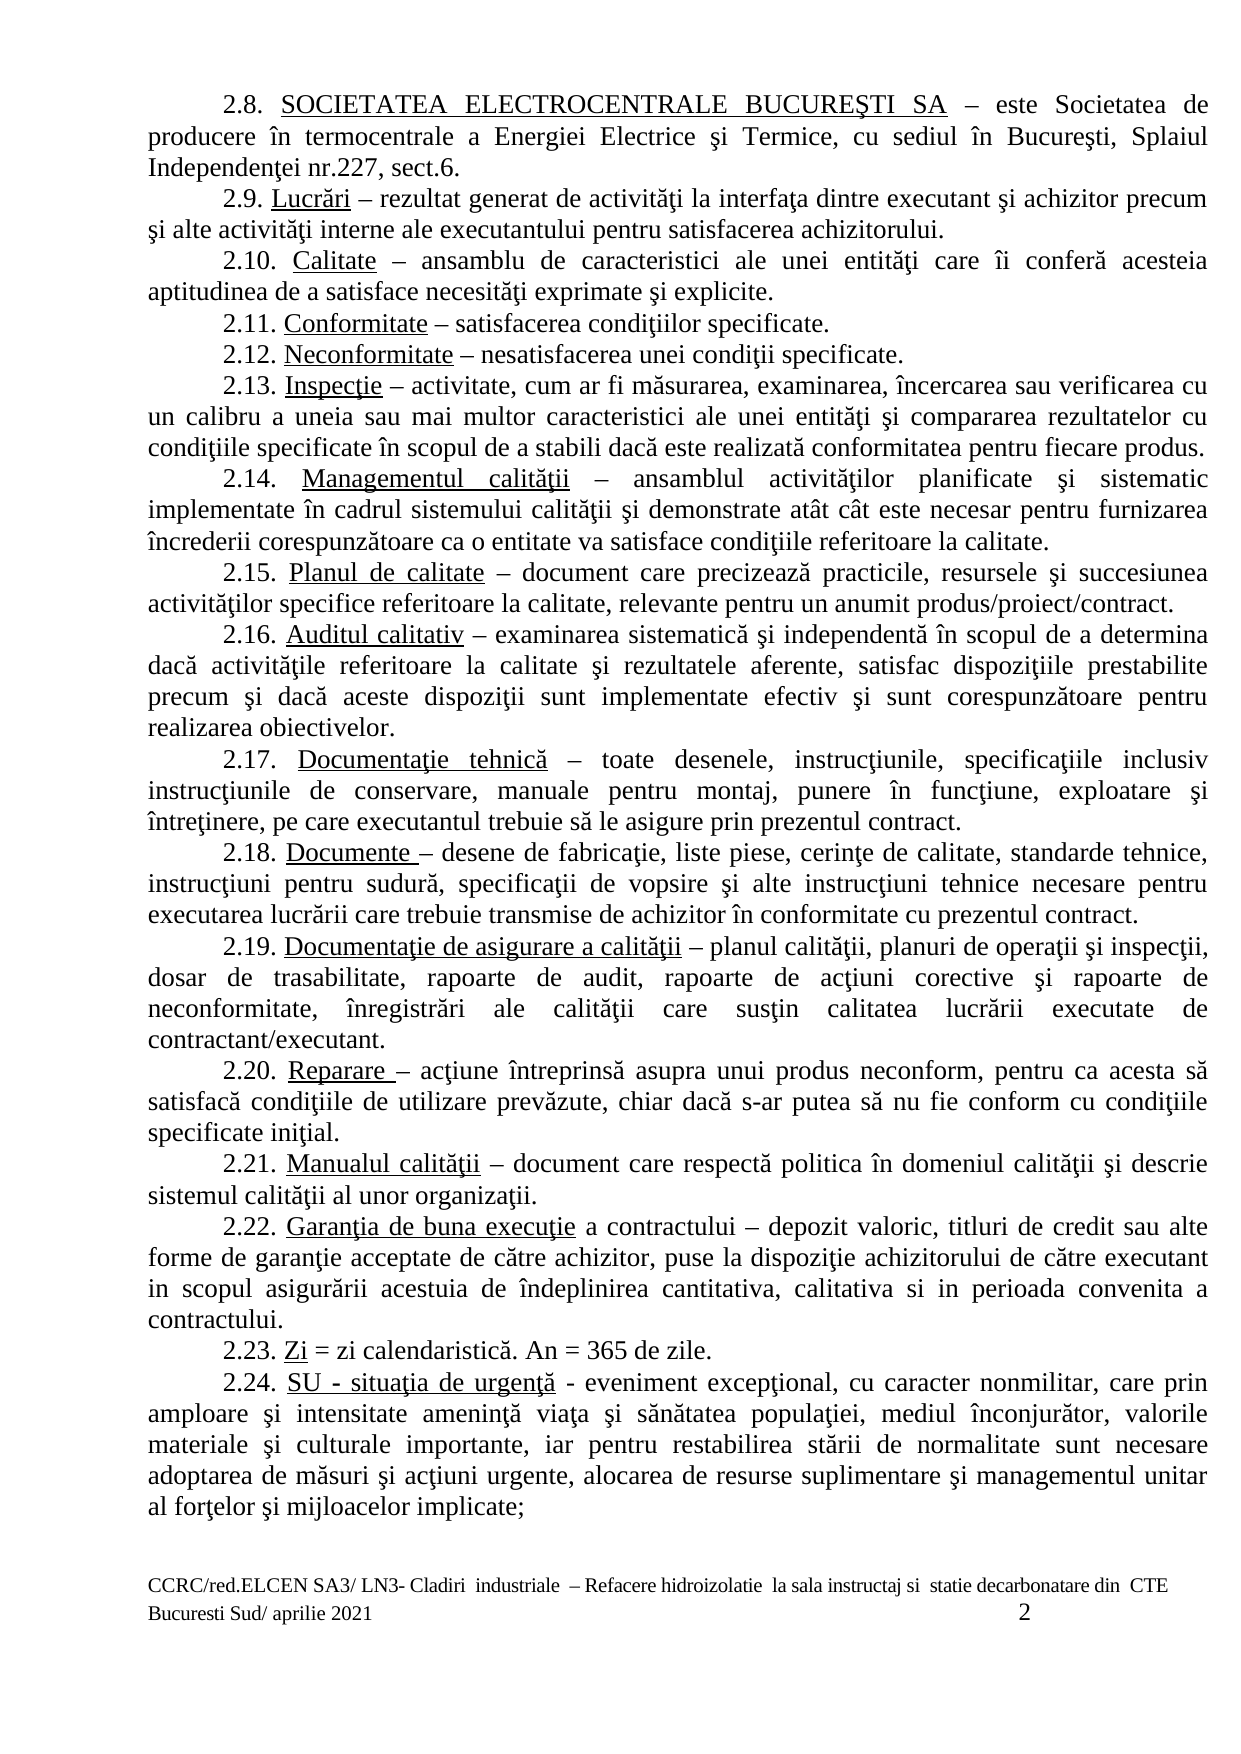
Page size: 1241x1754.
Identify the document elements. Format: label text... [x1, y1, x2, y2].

text 2.12. Neconformitate – nesatisfacerea unei condiţii specificate. [148, 338, 1209, 369]
text 2.13. Inspecţie – activitate, cum ar fi măsurarea, examinarea, încercarea sau verificarea cu un calibru a uneia sau mai multor caracteristici ale unei entităţi şi compararea rezultatelor cu condiţiile specificate în scopul de a stabili dacă este realizată conformitatea pentru fiecare produs. [148, 369, 1209, 462]
text 2.10. Calitate – ansamblu de caracteristici ale unei entităţi care îi conferă acesteia aptitudinea de a satisface necesităţi exprimate şi explicite. [148, 244, 1209, 307]
text 2.16. Auditul calitativ – examinarea sistematică şi independentă în scopul de a determina dacă activităţile referitoare la calitate şi rezultatele aferente, satisfac dispoziţiile prestabilite precum şi dacă aceste dispoziţii sunt implementate efectiv şi sunt corespunzătoare pentru realizarea obiectivelor. [148, 618, 1209, 743]
text 2.21. Manualul calităţii – document care respectă politica în domeniul calităţii şi descrie sistemul calităţii al unor organizaţii. [148, 1148, 1209, 1210]
text 2.22. Garanţia de buna execuţie a contractului – depozit valoric, titluri de credit sau alte forme de garanţie acceptate de către achizitor, puse la dispoziţie achizitorului de către executant in scopul asigurării acestuia de îndeplinirea cantitativa, calitativa si in perioada convenita a contractului. [148, 1210, 1209, 1334]
text 2.18. Documente – desene de fabricaţie, liste piese, cerinţe de calitate, standarde tehnice, instrucţiuni pentru sudură, specificaţii de vopsire şi alte instrucţiuni tehnice necesare pentru executarea lucrării care trebuie transmise de achizitor în conformitate cu prezentul contract. [148, 836, 1209, 929]
text 2.11. Conformitate – satisfacerea condiţiilor specificate. [148, 307, 1209, 338]
text 2.15. Planul de calitate – document care precizează practicile, resursele şi succesiunea activităţilor specifice referitoare la calitate, relevante pentru un anumit produs/proiect/contract. [148, 556, 1209, 618]
text 2.20. Reparare – acţiune întreprinsă asupra unui produs neconform, pentru ca acesta să satisfacă condiţiile de utilizare prevăzute, chiar dacă s-ar putea să nu fie conform cu condiţiile specificate iniţial. [148, 1054, 1209, 1148]
text 2.24. SU - situaţia de urgenţă - eveniment excepţional, cu caracter nonmilitar, care prin amploare şi intensitate ameninţă viaţa şi sănătatea populaţiei, mediul înconjurător, valorile materiale şi culturale importante, iar pentru restabilirea stării de normalitate sunt necesare adoptarea de măsuri şi acţiuni urgente, alocarea de resurse suplimentare şi managementul unitar al forţelor şi mijloacelor implicate; [148, 1366, 1209, 1521]
text 2.9. Lucrări – rezultat generat de activităţi la interfaţa dintre executant şi achizitor precum şi alte activităţi interne ale executantului pentru satisfacerea achizitorului. [148, 182, 1209, 244]
text 2.8. SOCIETATEA ELECTROCENTRALE BUCUREŞTI SA – este Societatea de producere în termocentrale a Energiei Electrice şi Termice, cu sediul în Bucureşti, Splaiul Independenţei nr.227, sect.6. [148, 89, 1209, 182]
text 2.17. Documentaţie tehnică – toate desenele, instrucţiunile, specificaţiile inclusiv instrucţiunile de conservare, manuale pentru montaj, punere în funcţiune, exploatare şi întreţinere, pe care executantul trebuie să le asigure prin prezentul contract. [148, 743, 1209, 836]
text 2.14. Managementul calităţii – ansamblul activităţilor planificate şi sistematic implementate în cadrul sistemului calităţii şi demonstrate atât cât este necesar pentru furnizarea încrederii corespunzătoare ca o entitate va satisface condiţiile referitoare la calitate. [148, 462, 1209, 556]
text 2.19. Documentaţie de asigurare a calităţii – planul calităţii, planuri de operaţii şi inspecţii, dosar de trasabilitate, rapoarte de audit, rapoarte de acţiuni corective şi rapoarte de neconformitate, înregistrări ale calităţii care susţin calitatea lucrării executate de contractant/executant. [148, 929, 1209, 1054]
text 2.23. Zi = zi calendaristică. An = 365 de zile. [148, 1334, 1209, 1366]
